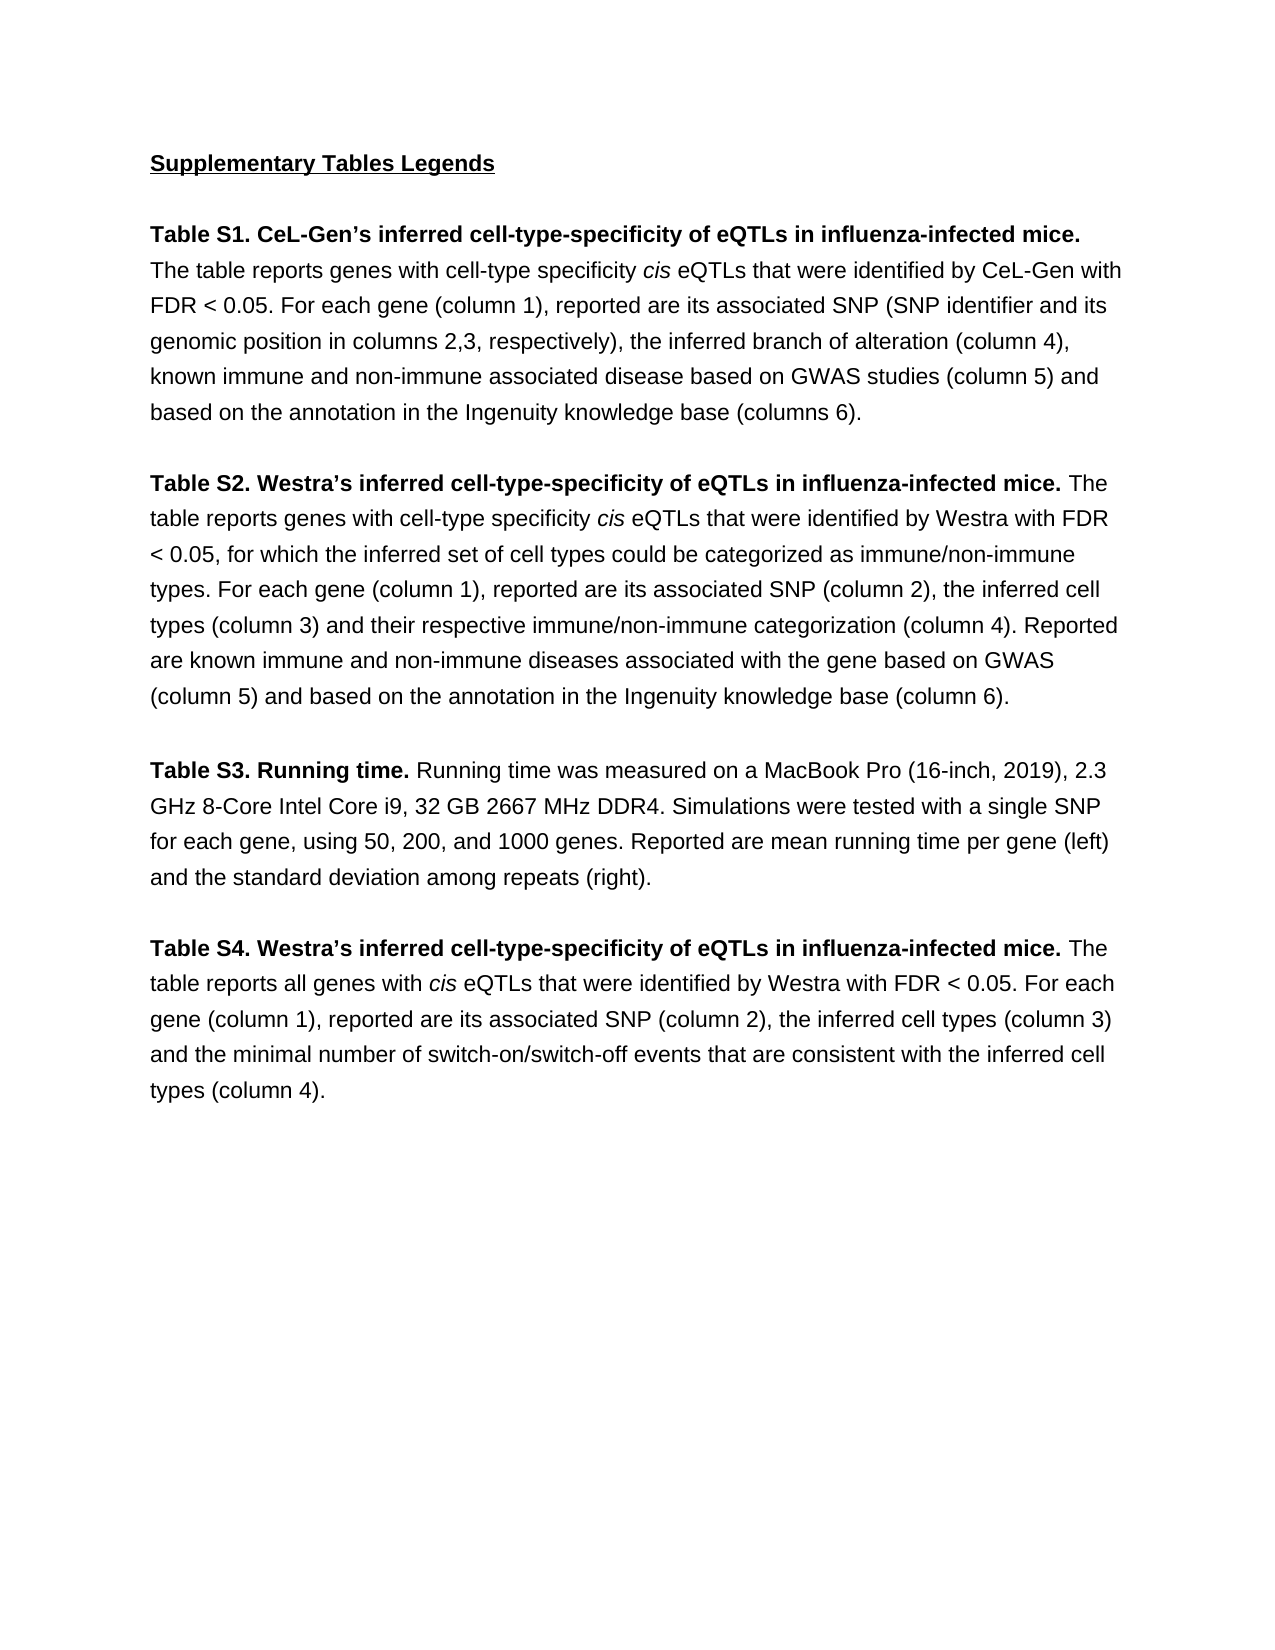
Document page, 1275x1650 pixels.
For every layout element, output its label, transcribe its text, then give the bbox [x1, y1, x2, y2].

text Table S1. CeL-Gen’s inferred cell-type-specificity of eQTLs in influenza-infected mice. The table reports genes with cell-type specificity cis eQTLs that were identified by CeL-Gen with FDR < 0.05. For each gene (column 1), reported are its associated SNP (SNP identifier and its genomic position in columns 2,3, respectively), the inferred branch of alteration (column 4), known immune and non-immune associated disease based on GWAS studies (column 5) and based on the annotation in the Ingenuity knowledge base (columns 6). [150, 221, 1125, 425]
text Table S3. Running time. Running time was measured on a MacBook Pro (16-inch, 2019), 2.3 GHz 8-Core Intel Core i9, 32 GB 2667 MHz DDR4. Simulations were tested with a single SNP for each gene, using 50, 200, and 1000 genes. Reported are mean running time per gene (left) and the standard deviation among repeats (right). [150, 757, 1125, 890]
text Table S4. Westra’s inferred cell-type-specificity of eQTLs in influenza-infected mice. The table reports all genes with cis eQTLs that were identified by Westra with FDR < 0.05. For each gene (column 1), reported are its associated SNP (column 2), the inferred cell types (column 3) and the minimal number of switch-on/switch-off events that are consistent with the inferred cell types (column 4). [150, 935, 1125, 1103]
text Supplementary Tables Legends [150, 150, 1125, 176]
text Table S2. Westra’s inferred cell-type-specificity of eQTLs in influenza-infected mice. The table reports genes with cell-type specificity cis eQTLs that were identified by Westra with FDR < 0.05, for which the inferred set of cell types could be categorized as immune/non-immune types. For each gene (column 1), reported are its associated SNP (column 2), the inferred cell types (column 3) and their respective immune/non-immune categorization (column 4). Reported are known immune and non-immune diseases associated with the gene based on GWAS (column 5) and based on the annotation in the Ingenuity knowledge base (column 6). [150, 470, 1125, 709]
